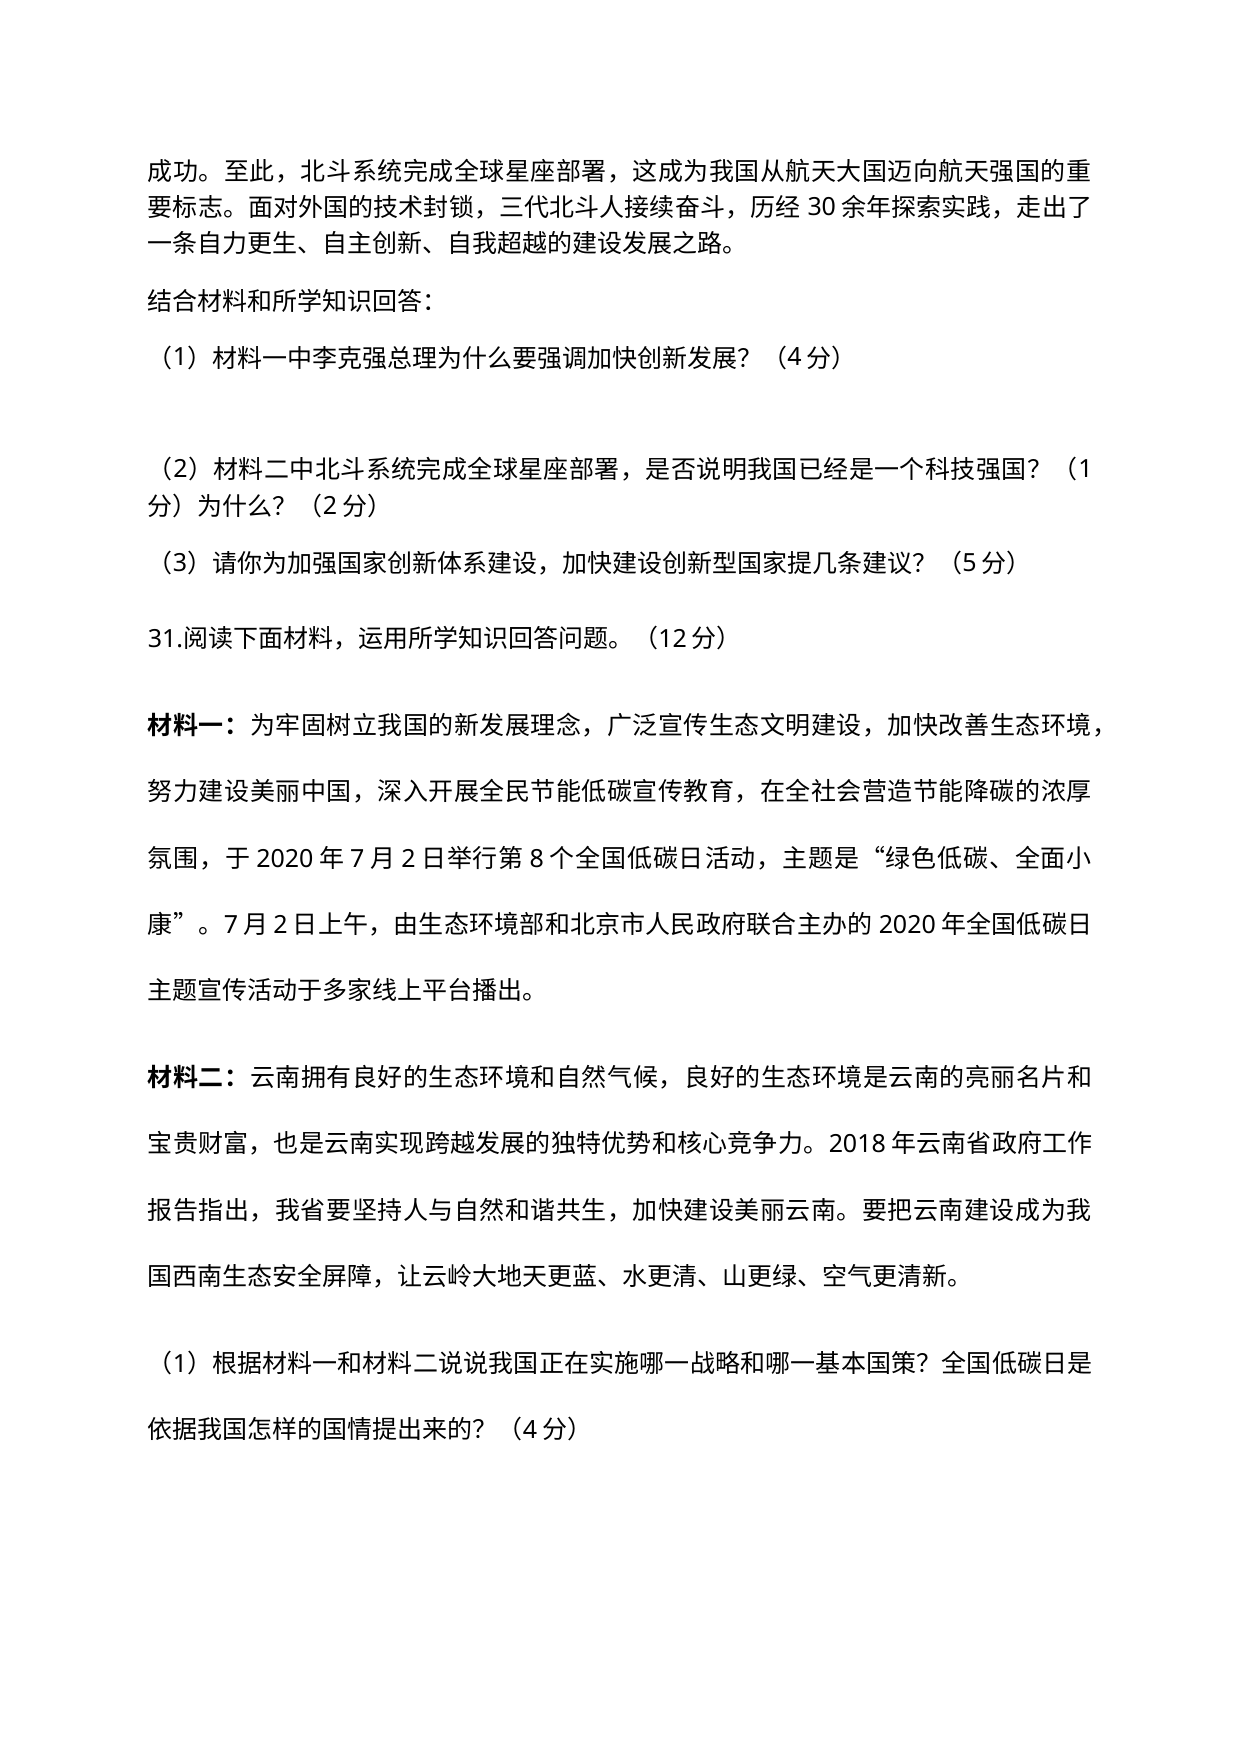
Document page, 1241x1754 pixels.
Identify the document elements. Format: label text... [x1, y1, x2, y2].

text 材料一：为牢固树立我国的新发展理念，广泛宣传生态文明建设，加快改善生态环境，努力建设美丽中国，深入开展全民节能低碳宣传教育，在全社会营造节能降碳的浓厚氛围，于2020年7月2日举行第8个全国低碳日活动，主题是“绿色低碳、全面小康”。7月2日上午，由生态环境部和北京市人民政府联合主办的2020年全国低碳日主题宣传活动于多家线上平台播出。 [148, 691, 1092, 1022]
text 结合材料和所学知识回答： [139, 278, 1101, 317]
list 请你为加强国家创新体系建设，加快建设创新型国家提几条建议？（5分） [139, 540, 1101, 582]
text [139, 149, 1101, 260]
list 材料二：云南拥有良好的生态环境和自然气候，良好的生态环境是云南的亮丽名片和宝贵财富，也是云南实现跨越发展的独特优势和核心竞争力。2018年云南省政府工作报告指出，我省要坚持人与自然和谐共生，加快建设美丽云南。要把云南建设成为我国西南生态安全屏障，让云岭大地天更蓝、水更清、山更绿、空气更清新。 [148, 1043, 1092, 1308]
list 根据材料一和材料二说说我国正在实施哪一战略和哪一基本国策？全国低碳日是依据我国怎样的国情提出来的？（4分） [148, 1328, 1092, 1461]
text （2）材料二中北斗系统完成全球星座部署，是否说明我国已经是一个科技强国？（1分）为什么？（2分） [139, 447, 1101, 522]
text （1）材料一中李克强总理为什么要强调加快创新发展？（4分） [139, 335, 1101, 374]
text 31.阅读下面材料，运用所学知识回答问题。（12分） [148, 603, 1092, 670]
